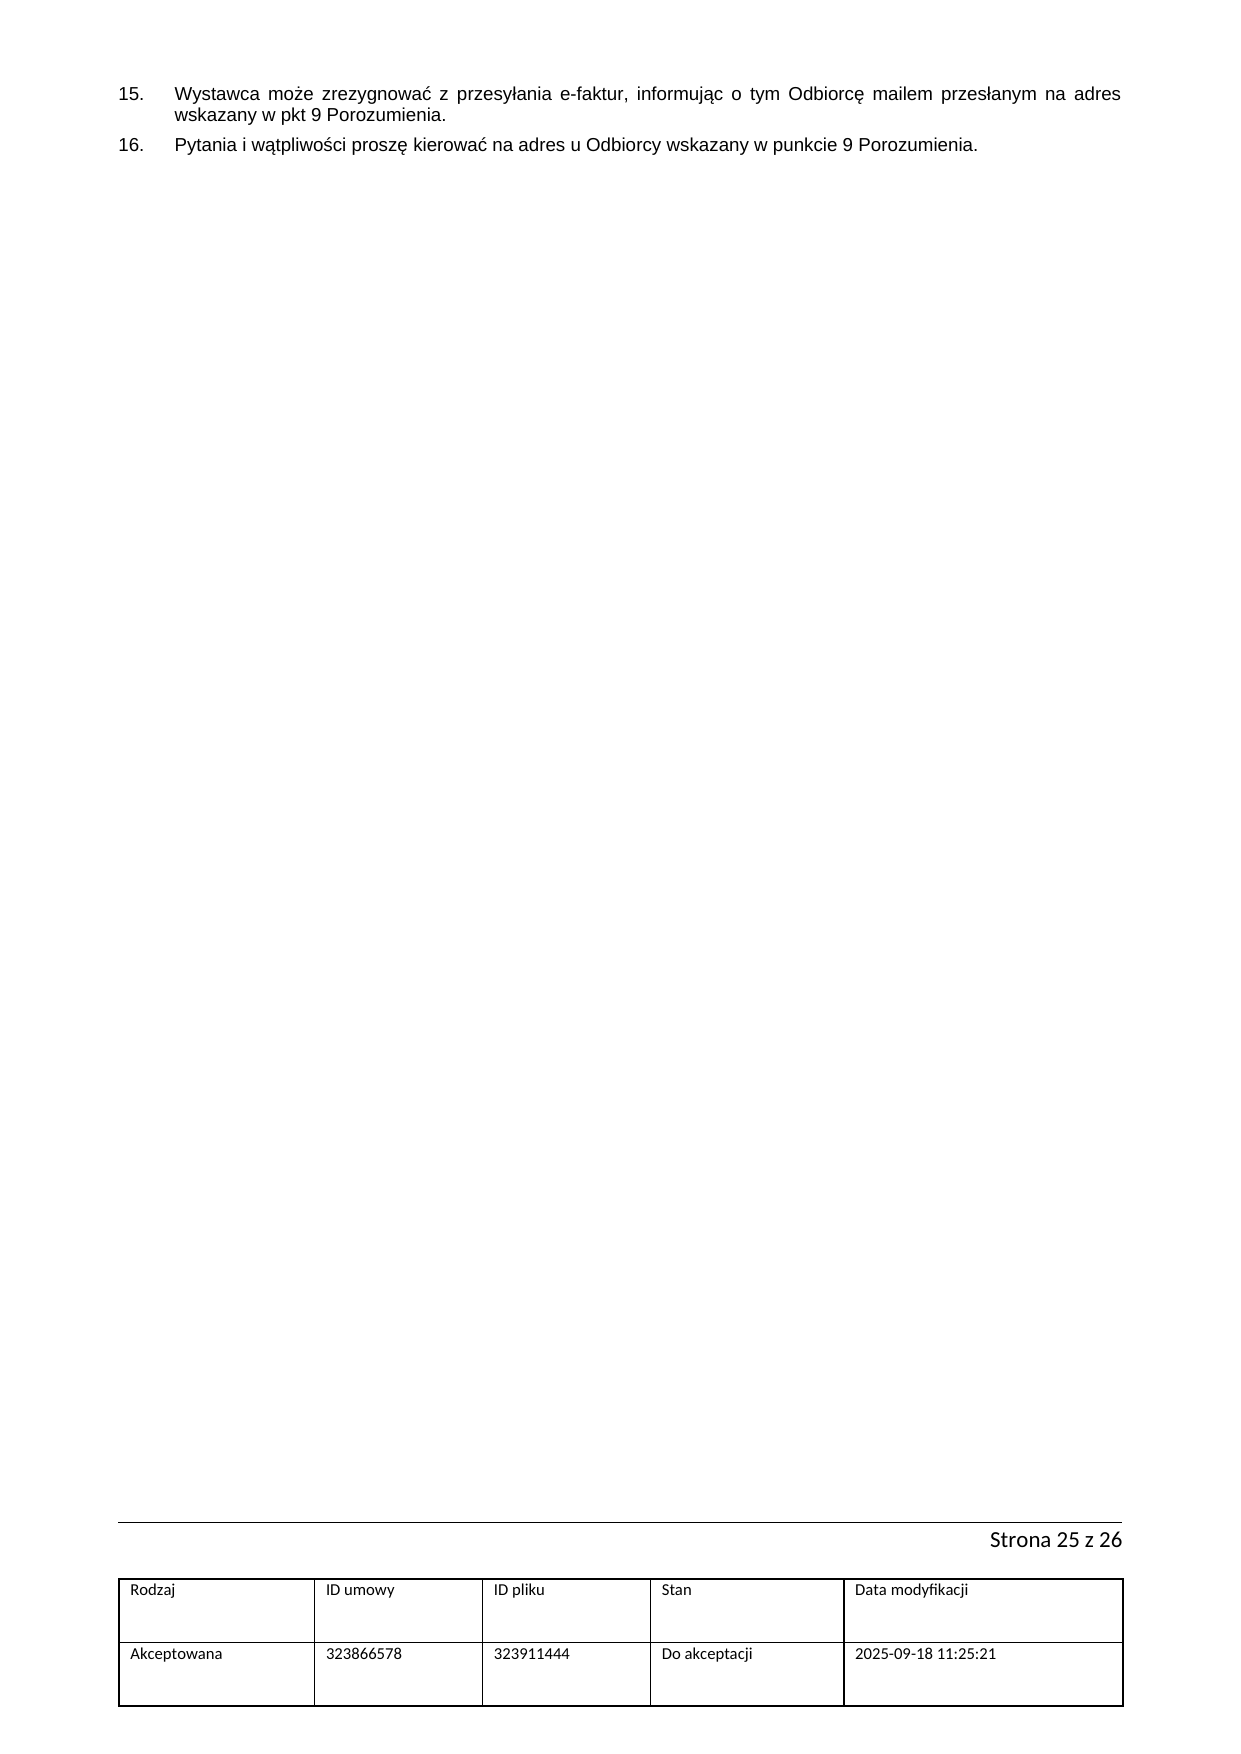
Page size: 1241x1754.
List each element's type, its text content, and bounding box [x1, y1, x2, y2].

list Wystawca może zrezygnować z przesyłania e-faktur, informując o tym Odbiorcę mailem przesłanym na adres wskazany w pkt 9 Porozumienia. [118, 83, 1122, 126]
list Pytania i wątpliwości proszę kierować na adres u Odbiorcy wskazany w punkcie 9 Porozumienia. [118, 134, 1122, 156]
